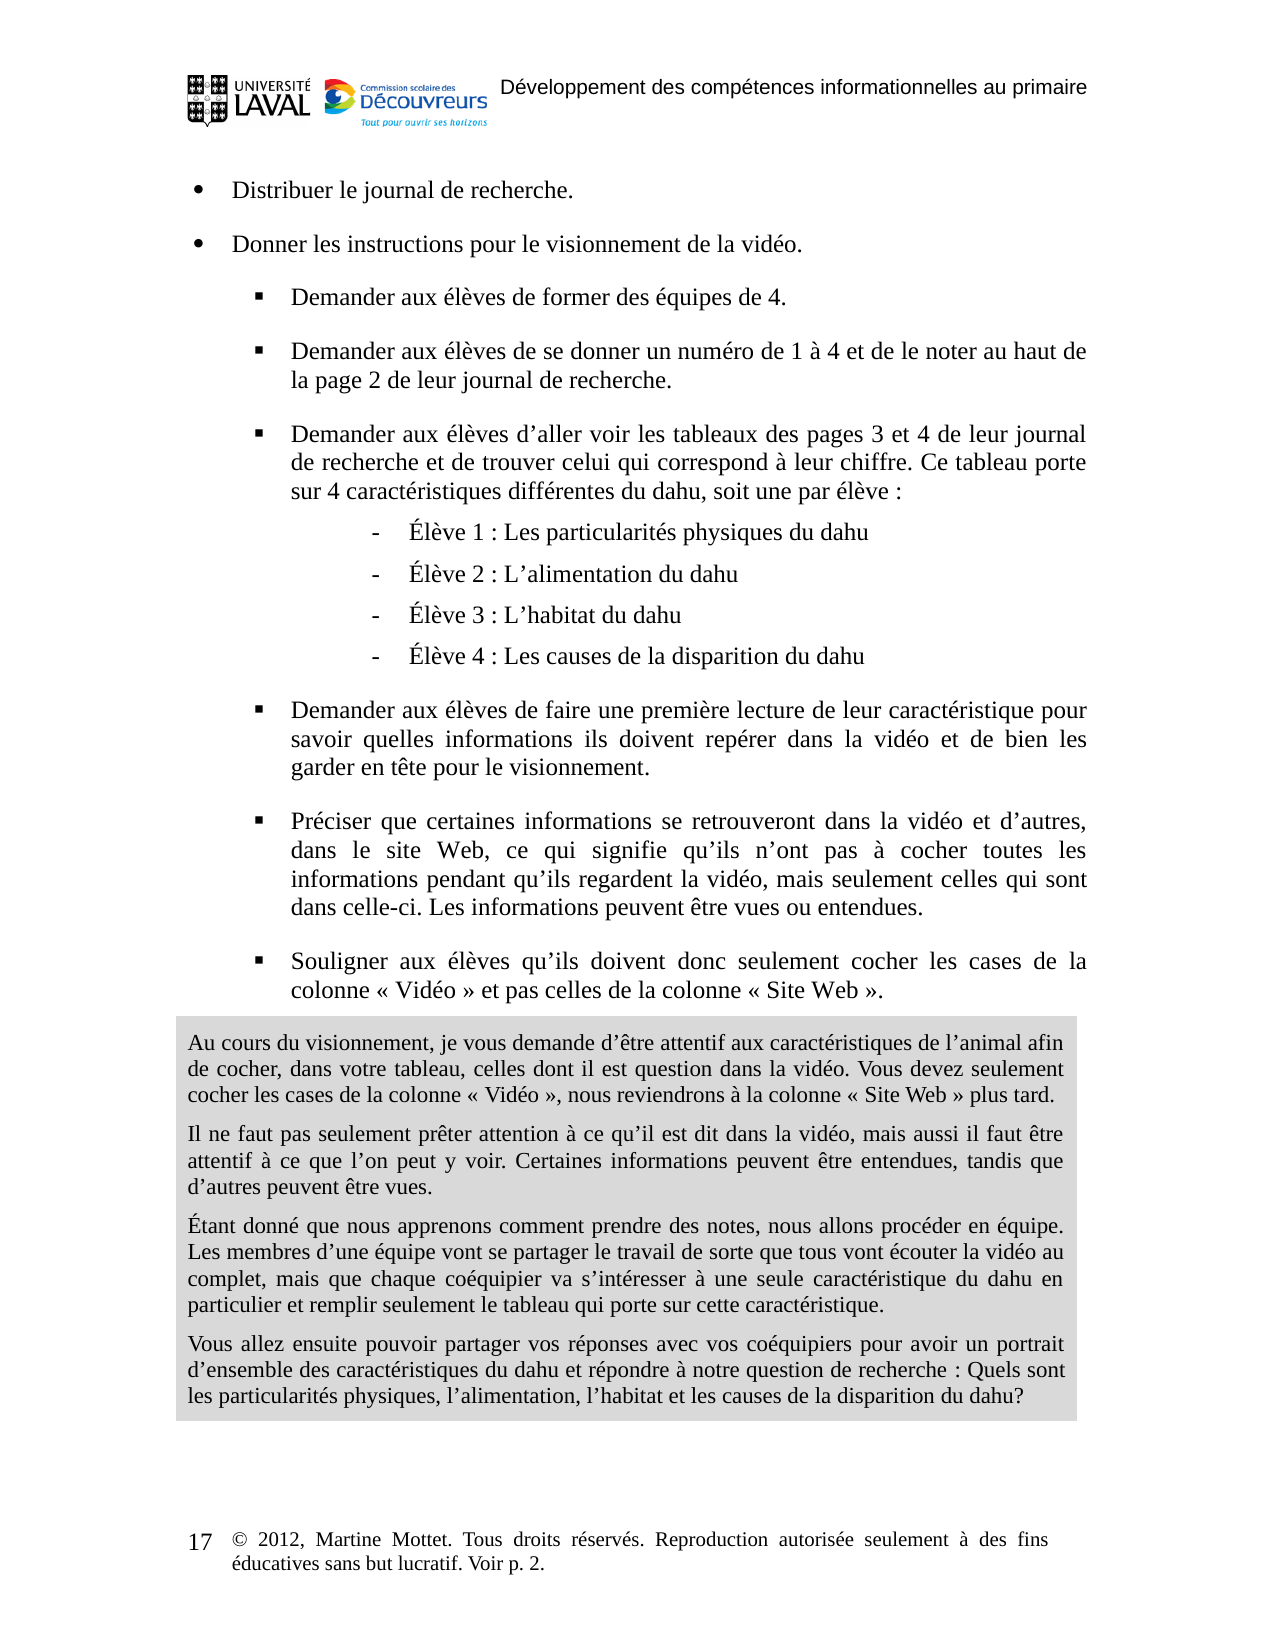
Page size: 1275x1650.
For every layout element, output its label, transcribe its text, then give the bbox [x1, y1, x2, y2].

list Élève 4 : Les causes de la disparition du dahu [371, 641, 1088, 670]
text Demander aux élèves de se donner un numéro de 1 à 4 et de le noter au haut de la page 2 de leur journal de recherche. [253, 336, 1088, 394]
text Demander aux élèves de former des équipes de 4. [253, 282, 1088, 311]
text Demander aux élèves de faire une première lecture de leur caractéristique pour savoir quelles informations ils doivent repérer dans la vidéo et de bien les garder en tête pour le visionnement. [253, 695, 1088, 781]
list Élève 1 : Les particularités physiques du dahu [371, 517, 1088, 546]
text Préciser que certaines informations se retrouveront dans la vidéo et d’autres, dans le site Web, ce qui signifie qu’ils n’ont pas à cocher toutes les informations pendant qu’ils regardent la vidéo, mais seulement celles qui sont dans celle-ci. Les informations peuvent être vues ou entendues. [253, 806, 1088, 921]
table_header Au cours du visionnement, je vous demande d’être attentif aux caractéristiques de l’animal afin de cocher, dans votre tableau, celles dont il est question dans la vidéo. Vous devez seulement cocher les cases de la colonne « Vidéo », nous reviendrons à la colonne « Site Web » plus tard. Il ne faut pas seulement prêter attention à ce qu’il est dit dans la vidéo, mais aussi il faut être attentif à ce que l’on peut y voir. Certaines informations peuvent être entendues, tandis que d’autres peuvent être vues. Étant donné que nous apprenons comment prendre des notes, nous allons procéder en équipe. Les membres d’une équipe vont se partager le travail de sorte que tous vont écouter la vidéo au complet, mais que chaque coéquipier va s’intéresser à une seule caractéristique du dahu en particulier et remplir seulement le tableau qui porte sur cette caractéristique. Vous allez ensuite pouvoir partager vos réponses avec vos coéquipiers pour avoir un portrait d’ensemble des caractéristiques du dahu et répondre à notre question de recherche : Quels sont les particularités physiques, l’alimentation, l’habitat et les causes de la disparition du dahu? [176, 1016, 1077, 1421]
text Demander aux élèves d’aller voir les tableaux des pages 3 et 4 de leur journal de recherche et de trouver celui qui correspond à leur chiffre. Ce tableau porte sur 4 caractéristiques différentes du dahu, soit une par élève : [253, 419, 1088, 505]
list Élève 3 : L’habitat du dahu [371, 600, 1088, 629]
picture [187, 75, 311, 127]
list Élève 2 : L’alimentation du dahu [371, 559, 1088, 587]
text Donner les instructions pour le visionnement de la vidéo. [194, 229, 1088, 257]
text Souligner aux élèves qu’ils doivent donc seulement cocher les cases de la colonne « Vidéo » et pas celles de la colonne « Site Web ». [253, 946, 1088, 1004]
text Distribuer le journal de recherche. [194, 175, 1088, 204]
picture [324, 79, 487, 127]
